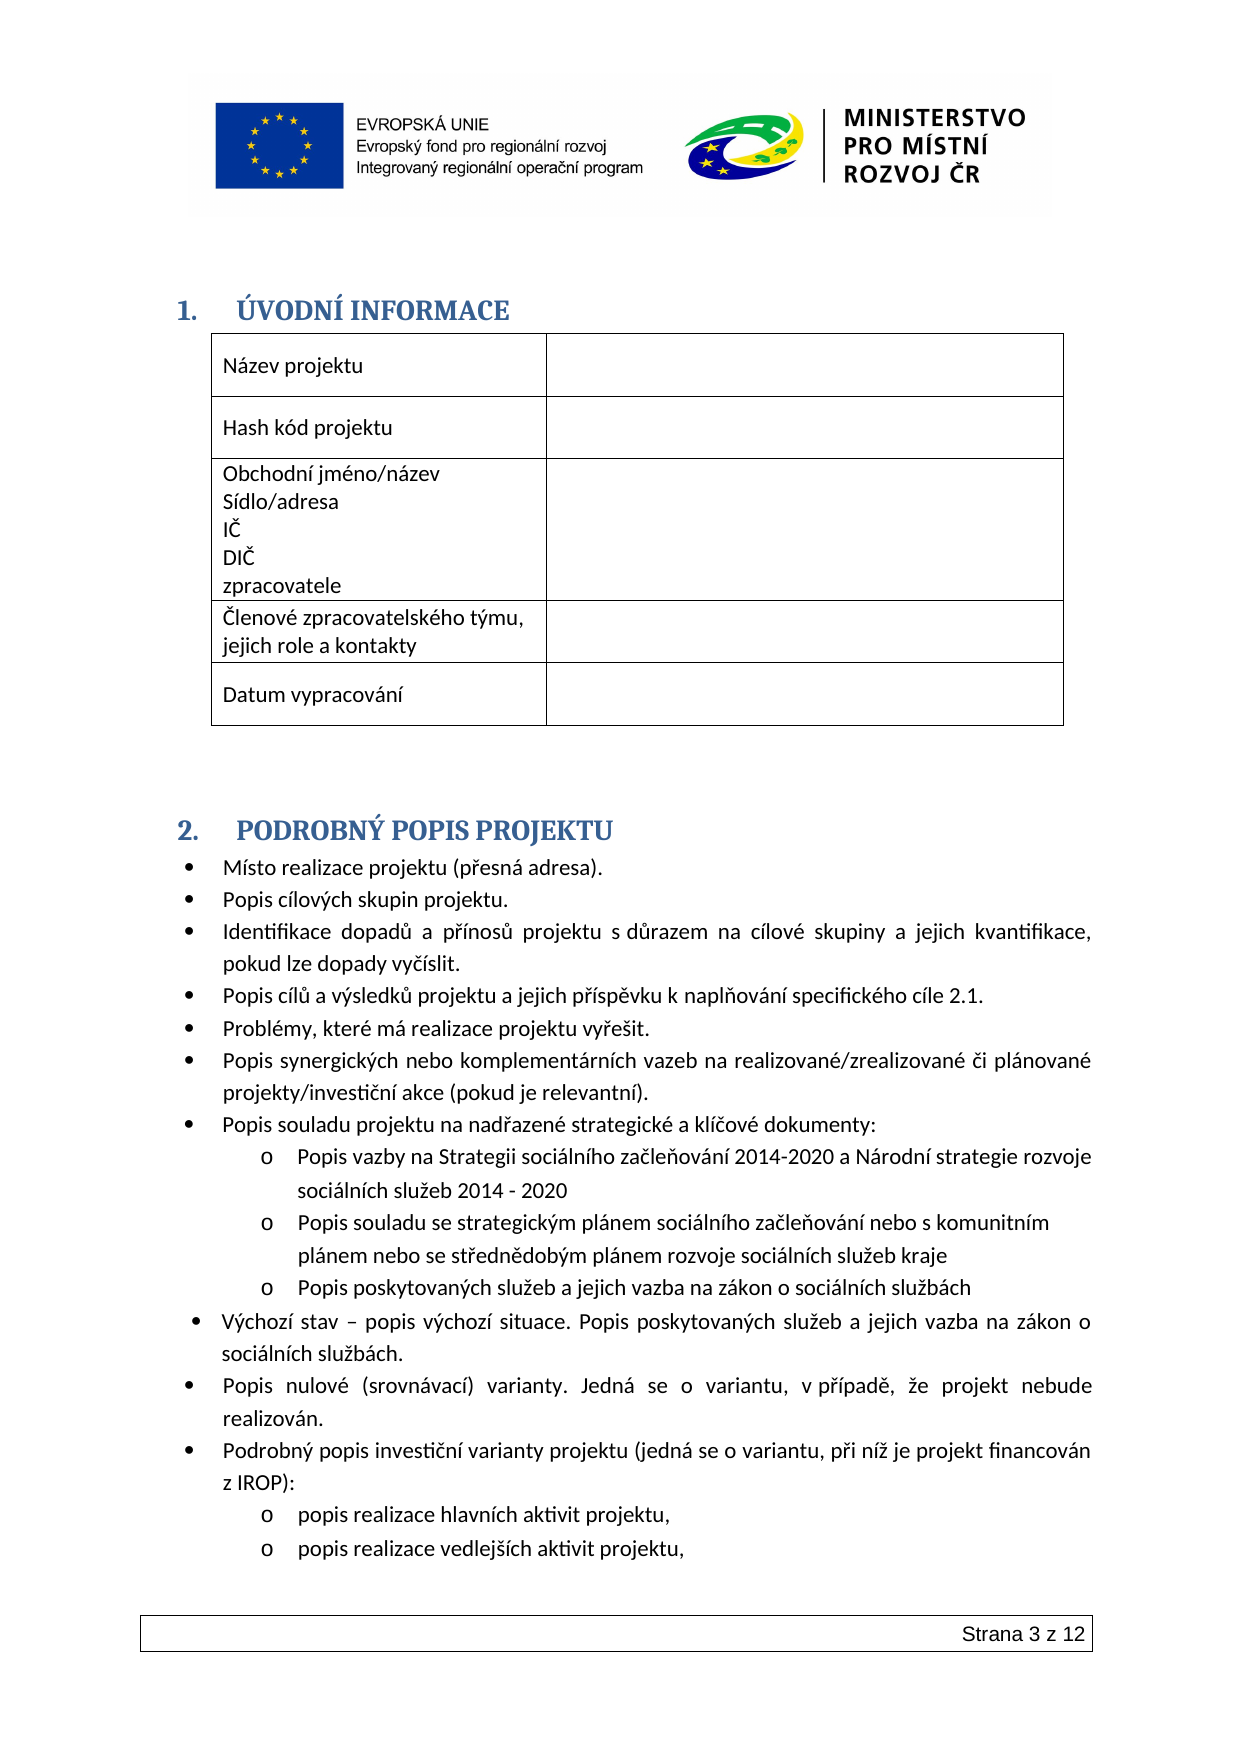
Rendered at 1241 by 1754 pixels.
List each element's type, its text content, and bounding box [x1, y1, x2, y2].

picture [187, 73, 1053, 217]
table_cell Hash kód projektu [212, 397, 546, 458]
table_cell [547, 601, 1063, 662]
list popis realizace vedlejších aktivit projektu, [260, 1534, 1093, 1563]
table_header [547, 334, 1063, 396]
table_cell Datum vypracování [212, 663, 546, 725]
table_cell Členové zpracovatelského týmu, jejich role a kontakty [212, 601, 546, 662]
list Popis nulové (srovnávací) varianty. Jedná se o variantu, v případě, že projekt nebude realizován. [185, 1371, 1093, 1432]
list popis realizace hlavních aktivit projektu, [260, 1500, 1093, 1529]
list Popis souladu se strategickým plánem sociálního začleňování nebo s komunitním plánem nebo se střednědobým plánem rozvoje sociálních služeb kraje [260, 1208, 1093, 1269]
list Popis cílů a výsledků projektu a jejich příspěvku k naplňování specifického cíle 2.1. [185, 982, 1093, 1009]
list Problémy, které má realizace projektu vyřešit. [185, 1014, 1093, 1042]
table_cell [547, 663, 1063, 725]
list Popis souladu projektu na nadřazené strategické a klíčové dokumenty: [185, 1110, 1093, 1138]
table_cell [547, 397, 1063, 458]
table_cell [547, 459, 1063, 599]
subtitle ÚVODNÍ INFORMACE [177, 294, 1093, 328]
table_cell Obchodní jméno/název Sídlo/adresa IČ DIČ zpracovatele [212, 459, 546, 599]
list Popis cílových skupin projektu. [185, 885, 1093, 913]
list Popis vazby na Strategii sociálního začleňování 2014-2020 a Národní strategie rozvoje sociálních služeb 2014 - 2020 [260, 1142, 1093, 1204]
table_header Název projektu [212, 334, 546, 396]
list Místo realizace projektu (přesná adresa). [185, 853, 1093, 881]
list Podrobný popis investiční varianty projektu (jedná se o variantu, při níž je projekt financován z IROP): [185, 1436, 1093, 1496]
list Popis synergických nebo komplementárních vazeb na realizované/zrealizované či plánované projekty/investiční akce (pokud je relevantní). [185, 1046, 1093, 1106]
list Výchozí stav – popis výchozí situace. Popis poskytovaných služeb a jejich vazba na zákon o sociálních službách. [192, 1307, 1093, 1367]
subtitle Podrobný popis projektu [177, 814, 1093, 848]
list Popis poskytovaných služeb a jejich vazba na zákon o sociálních službách [260, 1273, 1093, 1303]
list Identifikace dopadů a přínosů projektu s důrazem na cílové skupiny a jejich kvantifikace, pokud lze dopady vyčíslit. [185, 917, 1093, 977]
